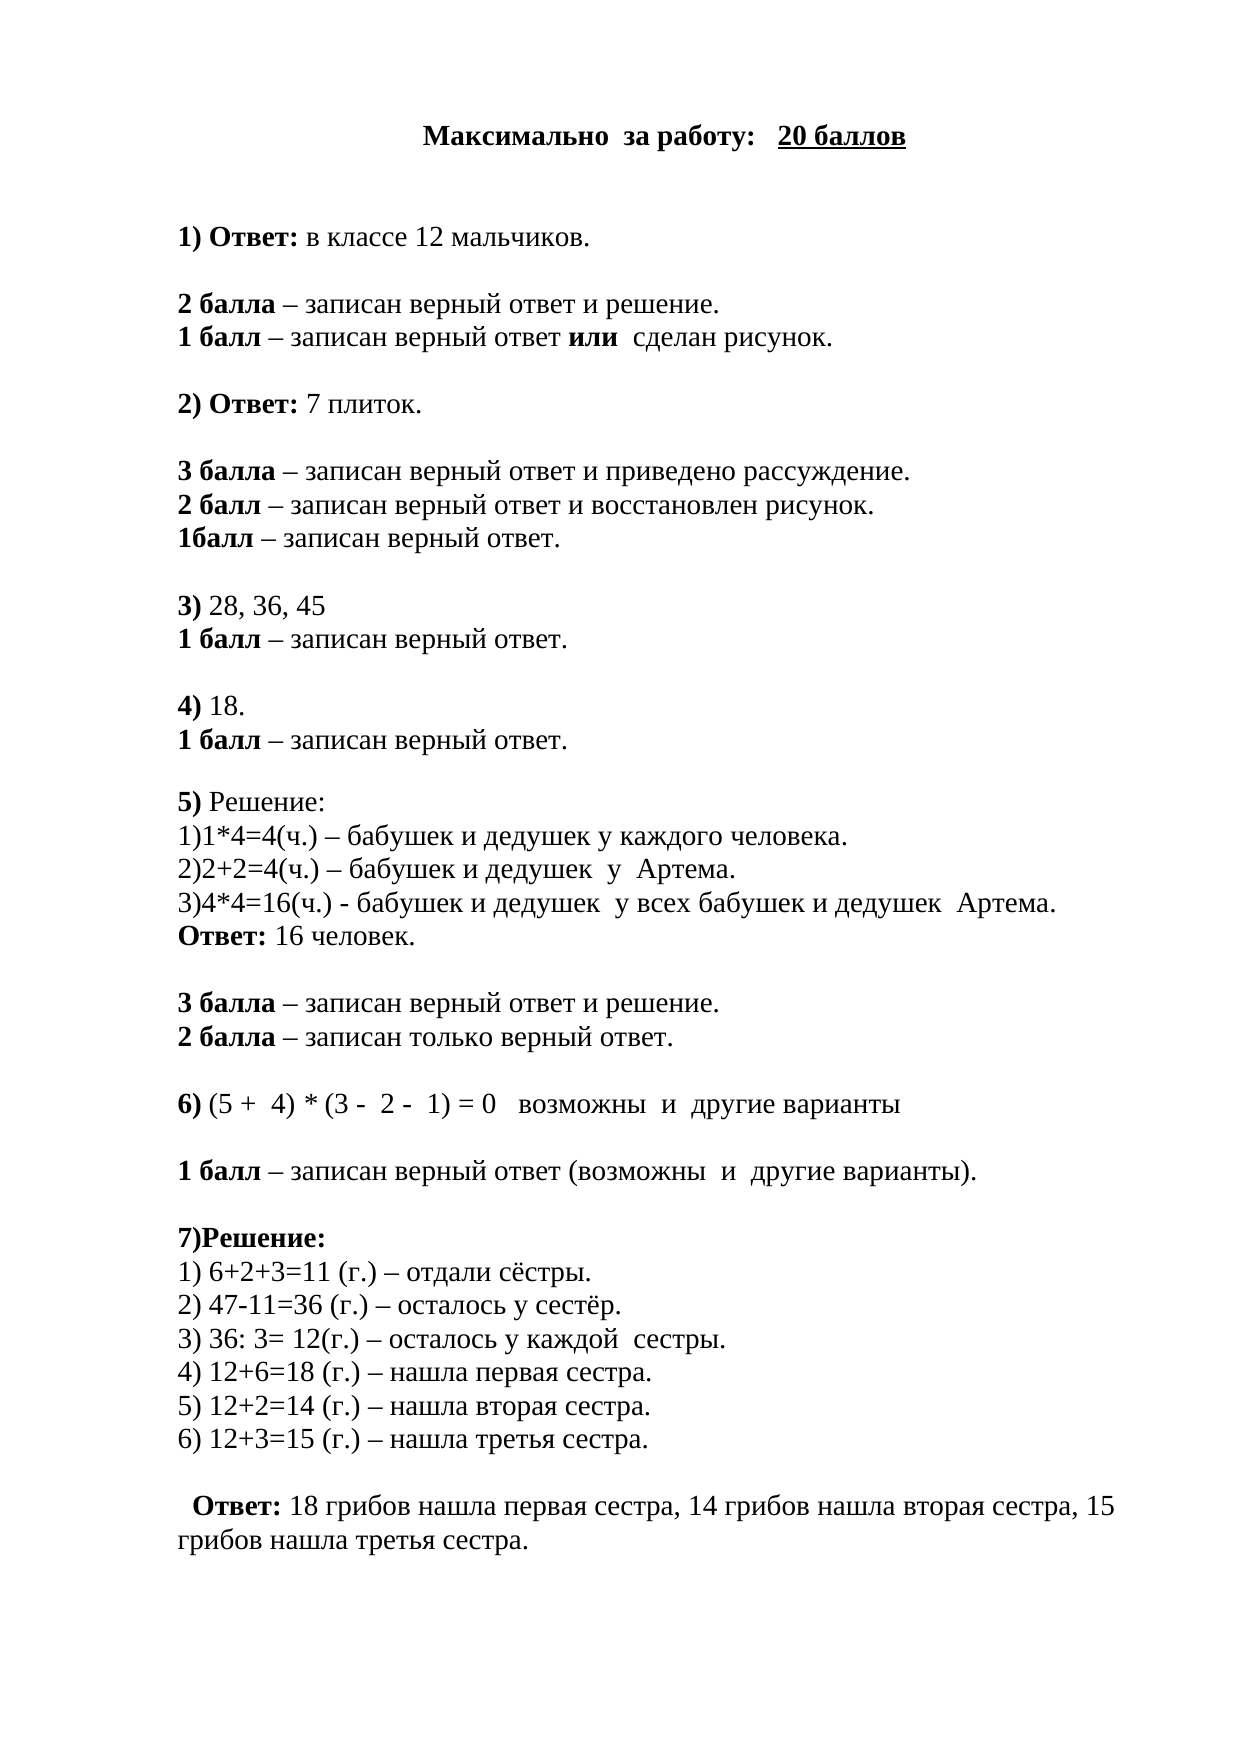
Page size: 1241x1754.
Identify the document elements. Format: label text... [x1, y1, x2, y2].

text 1 балл – записан верный ответ или сделан рисунок. [177, 319, 1152, 353]
text 3)4*4=16(ч.) - бабушек и дедушек у всех бабушек и дедушек Артема. [177, 885, 1152, 918]
text Ответ: 16 человек. [177, 918, 1152, 952]
text 5) 12+2=14 (г.) – нашла вторая сестра. [177, 1388, 1152, 1421]
text 6) (5 + 4) * (3 - 2 - 1) = 0 возможны и другие варианты [177, 1086, 1152, 1119]
text 1 балл – записан верный ответ. [177, 722, 1152, 755]
text 3 балла – записан верный ответ и приведено рассуждение. [177, 453, 1152, 487]
text 5) Решение: [177, 784, 1152, 818]
text 7)Решение: [177, 1220, 1152, 1254]
text 2 балла – записан верный ответ и решение. [177, 286, 1152, 319]
text 2) 47-11=36 (г.) – осталось у сестёр. [177, 1287, 1152, 1321]
text 1 балл – записан верный ответ (возможны и другие варианты). [177, 1153, 1152, 1187]
text 2 балла – записан только верный ответ. [177, 1019, 1152, 1052]
text 3) 36: 3= 12(г.) – осталось у каждой сестры. [177, 1321, 1152, 1354]
text 4) 18. [177, 688, 1152, 722]
text 1балл – записан верный ответ. [177, 521, 1152, 554]
text 4) 12+6=18 (г.) – нашла первая сестра. [177, 1354, 1152, 1388]
text Ответ: 18 грибов нашла первая сестра, 14 грибов нашла вторая сестра, 15 грибов нашла третья сестра. [177, 1488, 1152, 1556]
text 2) Ответ: 7 плиток. [177, 386, 1152, 420]
text 6) 12+3=15 (г.) – нашла третья сестра. [177, 1421, 1152, 1455]
text 1)1*4=4(ч.) – бабушек и дедушек у каждого человека. [177, 818, 1152, 851]
text 1) Ответ: в классе 12 мальчиков. [177, 219, 1152, 252]
text Максимально за работу: 20 баллов [177, 118, 1152, 152]
text 3) 28, 36, 45 [177, 588, 1152, 621]
text 3 балла – записан верный ответ и решение. [177, 985, 1152, 1019]
text 1 балл – записан верный ответ. [177, 621, 1152, 655]
text 2)2+2=4(ч.) – бабушек и дедушек у Артема. [177, 851, 1152, 885]
text 2 балл – записан верный ответ и восстановлен рисунок. [177, 487, 1152, 521]
text 1) 6+2+3=11 (г.) – отдали сёстры. [177, 1254, 1152, 1287]
